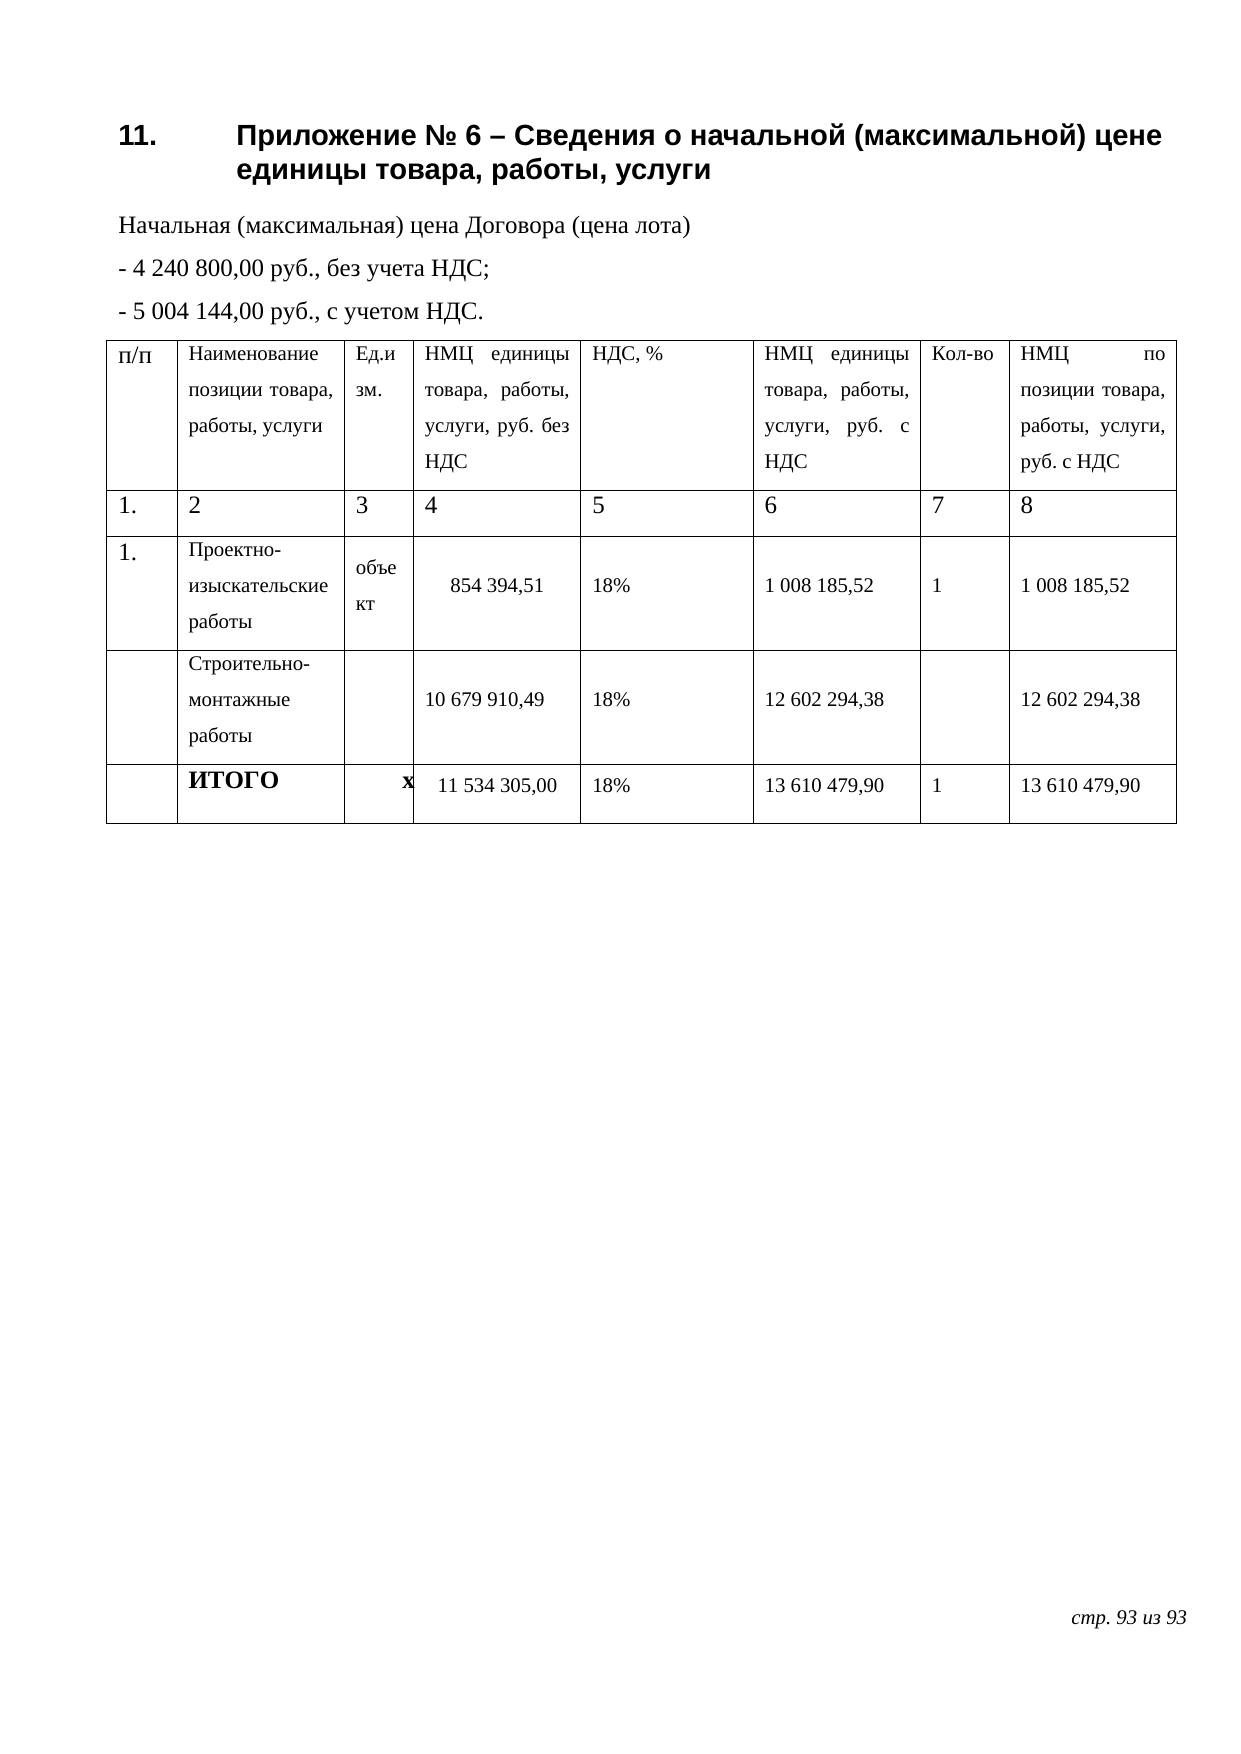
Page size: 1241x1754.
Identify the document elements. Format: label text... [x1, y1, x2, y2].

table_cell ИТОГО [178, 765, 344, 823]
table_header НМЦ по позиции товара, работы, услуги, руб. с НДС [1010, 341, 1176, 489]
table_cell Строительно-монтажные работы [178, 651, 344, 764]
table_cell 8 [1010, 491, 1176, 536]
table_header НМЦ единицы товара, работы, услуги, руб. с НДС [754, 341, 920, 489]
table_cell 1 008 185,52 [1010, 537, 1176, 650]
table_cell [345, 651, 413, 764]
table_cell 13 610 479,90 [754, 765, 920, 823]
list Начальная (максимальная) цена Договора (цена лота) [118, 210, 1181, 239]
list - 5 004 144,00 руб., с учетом НДС. [118, 296, 1181, 325]
table_cell [107, 651, 177, 764]
table_cell 18% [581, 651, 753, 764]
table_cell Проектно-изыскательские работы [178, 537, 344, 650]
table_cell 1 [921, 765, 1009, 823]
list - 4 240 800,00 руб., без учета НДС; [118, 253, 1181, 282]
table_cell 12 602 294,38 [1010, 651, 1176, 764]
table_cell 5 [581, 491, 753, 536]
table_cell х [345, 765, 413, 823]
table_cell 18% [581, 765, 753, 823]
table_cell 1 [921, 537, 1009, 650]
table_cell [921, 651, 1009, 764]
table_cell 12 602 294,38 [754, 651, 920, 764]
table_cell 1 008 185,52 [754, 537, 920, 650]
table_cell объект [345, 537, 413, 650]
table_header Кол-во [921, 341, 1009, 489]
table_cell 854 394,51 [414, 537, 580, 650]
table_cell 6 [754, 491, 920, 536]
table_cell 2 [178, 491, 344, 536]
subtitle Приложение № 6 – Сведения о начальной (максимальной) цене единицы товара, работы, услуги [118, 118, 1181, 185]
table_cell 11 534 305,00 [414, 765, 580, 823]
table_header п/п [107, 341, 177, 489]
table_header НДС, % [581, 341, 753, 489]
table_cell 3 [345, 491, 413, 536]
table_cell 4 [414, 491, 580, 536]
table_header НМЦ единицы товара, работы, услуги, руб. без НДС [414, 341, 580, 489]
table_cell 7 [921, 491, 1009, 536]
table_cell 10 679 910,49 [414, 651, 580, 764]
table_header Ед.изм. [345, 341, 413, 489]
table_cell 1. [107, 491, 177, 536]
table_header Наименование позиции товара, работы, услуги [178, 341, 344, 489]
table_cell [107, 765, 177, 823]
table_cell 18% [581, 537, 753, 650]
table_cell 13 610 479,90 [1010, 765, 1176, 823]
table_cell 1. [107, 537, 177, 650]
